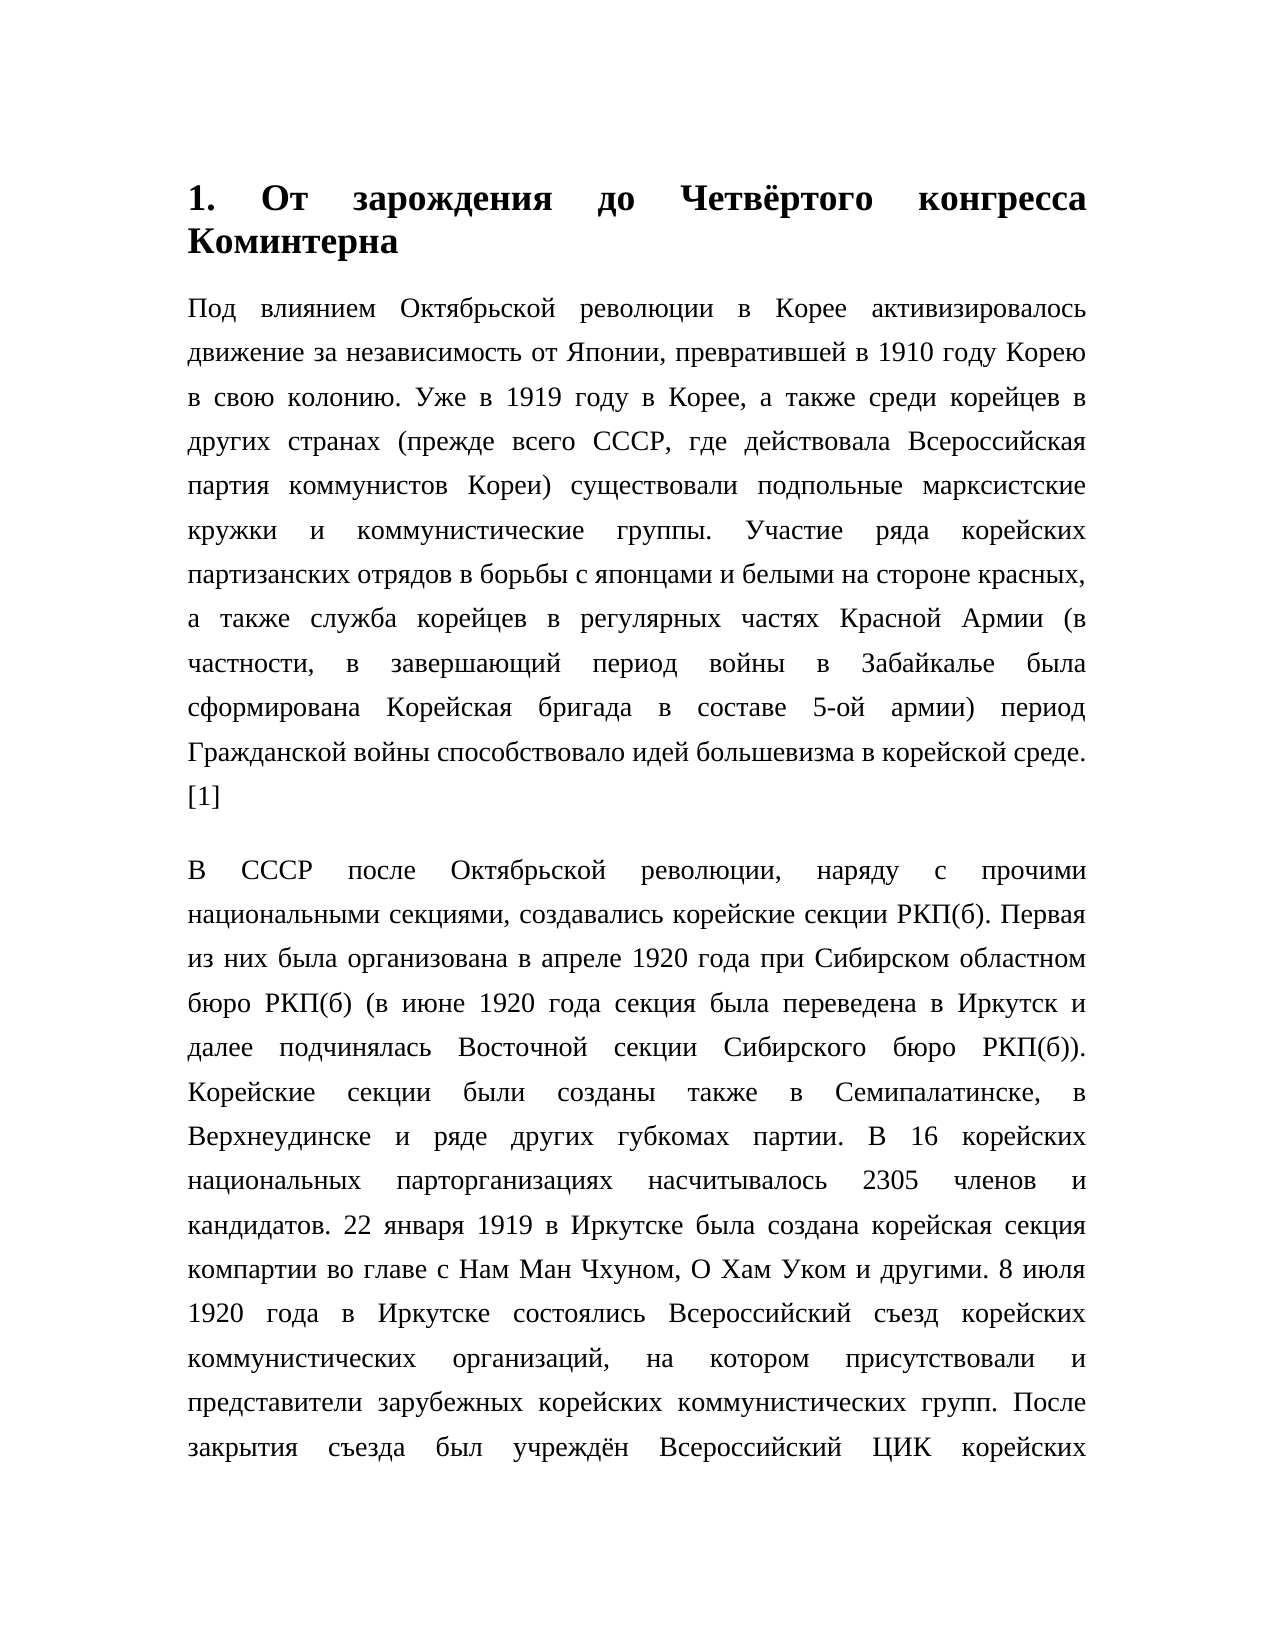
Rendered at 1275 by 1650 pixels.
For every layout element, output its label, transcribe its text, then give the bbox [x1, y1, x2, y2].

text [187, 853, 1087, 1474]
text Под влиянием Октябрьской революции в Корее активизировалось движение за независимость от Японии, превратившей в 1910 году Корею в свою колонию. Уже в 1919 году в Корее, а также среди корейцев в других странах (прежде всего СССР, где действовала Всероссийская партия коммунистов Кореи) существовали подпольные марксистские кружки и коммунистические группы. Участие ряда корейских партизанских отрядов в борьбы с японцами и белыми на стороне красных, а также служба корейцев в регулярных частях Красной Армии (в частности, в завершающий период войны в Забайкалье была сформирована Корейская бригада в составе 5-ой армии) период Гражданской войны способствовало идей большевизма в корейской среде.[1] [187, 291, 1087, 823]
list 1. От зарождения до Четвёртого конгресса Коминтерна [187, 175, 1087, 261]
